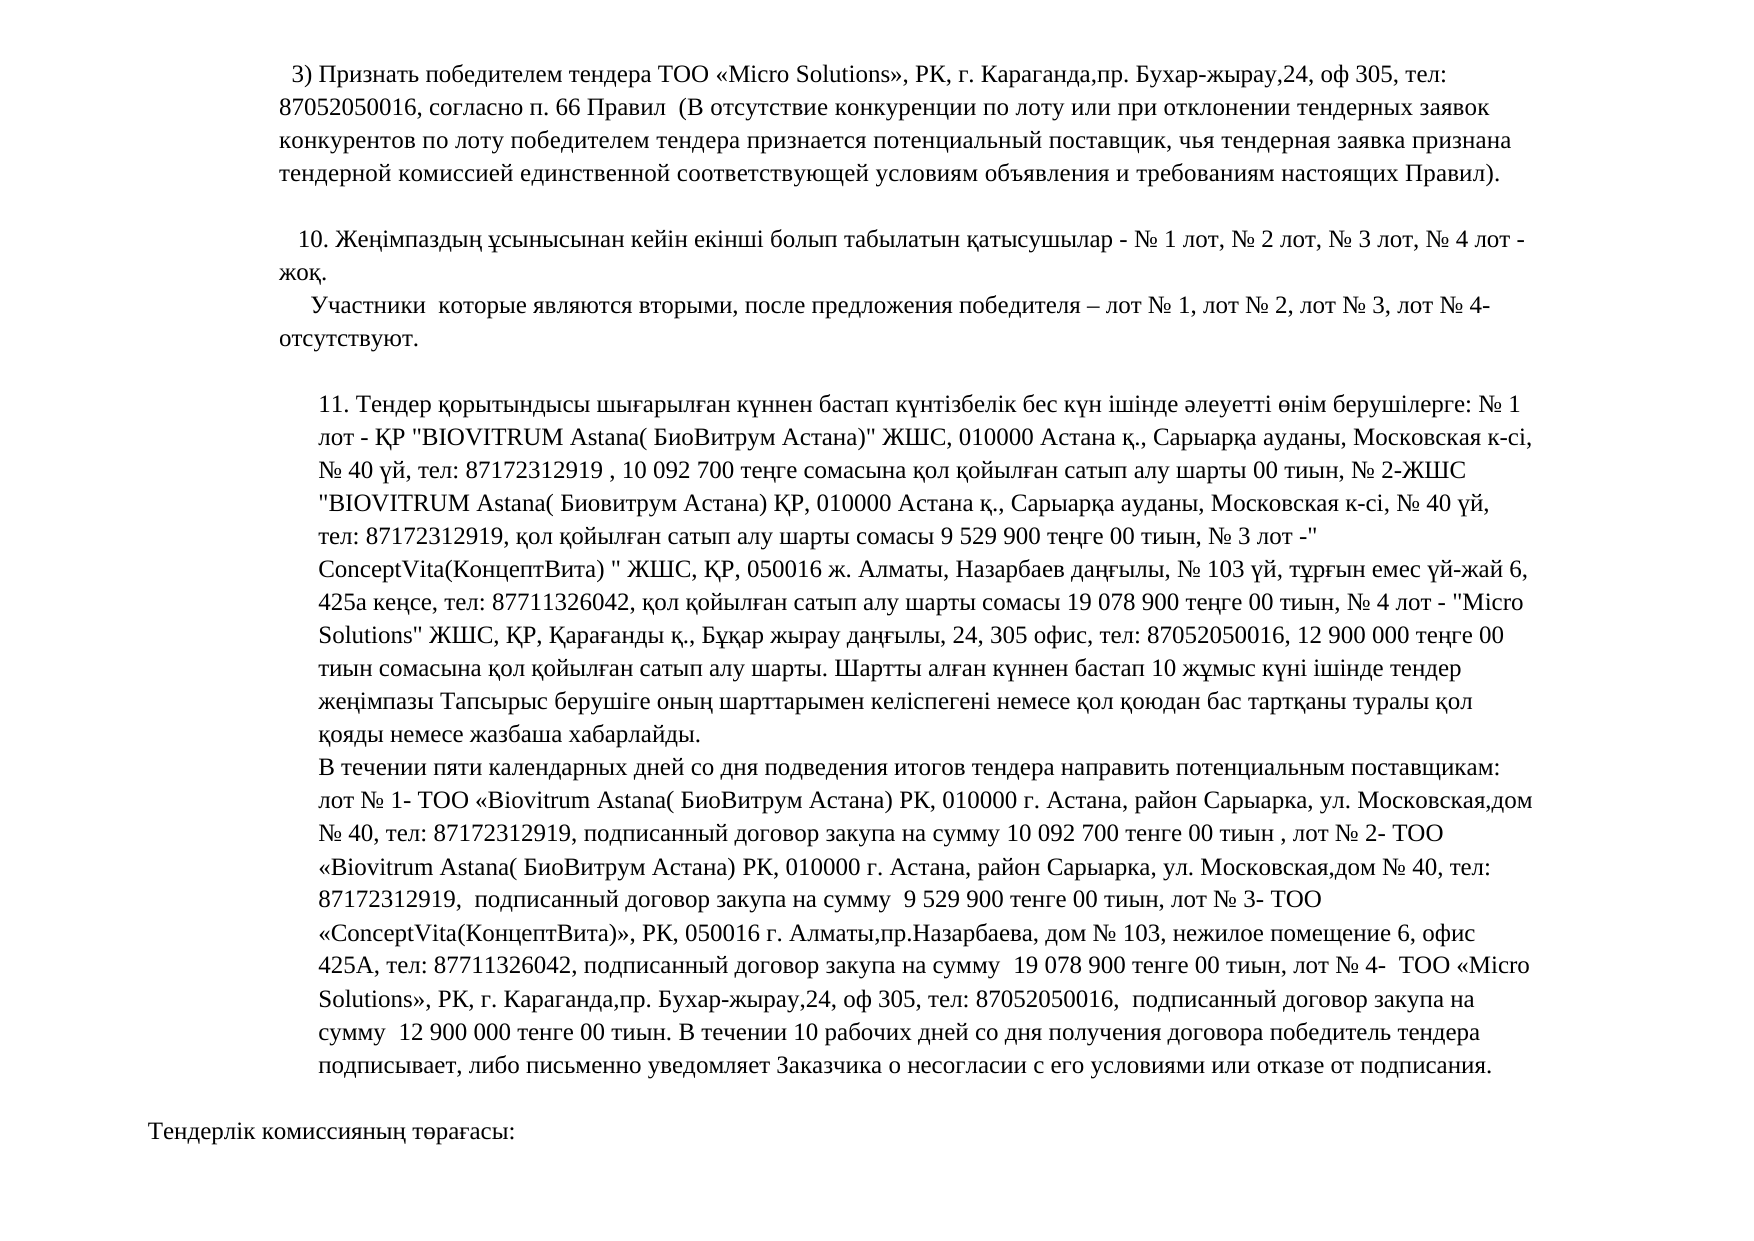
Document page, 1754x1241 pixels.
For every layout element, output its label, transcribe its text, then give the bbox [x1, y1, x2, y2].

list 11. Тендер қорытындысы шығарылған күннен бастап күнтізбелік бес күн ішінде әлеуетті өнім берушілерге: № 1 лот - ҚР "BIOVITRUM Astana( БиоВитрум Астана)" ЖШС, 010000 Астана қ., Сарыарқа ауданы, Московская к-сі, № 40 үй, тел: 87172312919 , 10 092 700 теңге сомасына қол қойылған сатып алу шарты 00 тиын, № 2-ЖШС "BIOVITRUM Astana( Биовитрум Астана) ҚР, 010000 Астана қ., Сарыарқа ауданы, Московская к-сі, № 40 үй, тел: 87172312919, қол қойылған сатып алу шарты сомасы 9 529 900 теңге 00 тиын, № 3 лот -" ConceptVita(КонцептВита) " ЖШС, ҚР, 050016 ж. Алматы, Назарбаев даңғылы, № 103 үй, тұрғын емес үй-жай 6, 425а кеңсе, тел: 87711326042, қол қойылған сатып алу шарты сомасы 19 078 900 теңге 00 тиын, № 4 лот - "Micro Solutions" ЖШС, ҚР, Қарағанды қ., Бұқар жырау даңғылы, 24, 305 офис, тел: 87052050016, 12 900 000 теңге 00 тиын сомасына қол қойылған сатып алу шарты. Шартты алған күннен бастап 10 жұмыс күні ішінде тендер жеңімпазы Тапсырыс берушіге оның шарттарымен келіспегені немесе қол қоюдан бас тартқаны туралы қол қояды немесе жазбаша хабарлайды. [318, 389, 1536, 748]
text Тендерлік комиссияның төрағасы: [148, 1116, 1536, 1144]
list 10. Жеңімпаздың ұсынысынан кейін екінші болып табылатын қатысушылар - № 1 лот, № 2 лот, № 3 лот, № 4 лот -жоқ. [279, 224, 1536, 286]
list В течении пяти календарных дней со дня подведения итогов тендера направить потенциальным поставщикам: лот № 1- ТОО «Biovitrum Astana( БиоВитрум Астана) РК, 010000 г. Астана, район Сарыарка, ул. Московская,дом № 40, тел: 87172312919, подписанный договор закупа на сумму 10 092 700 тенге 00 тиын , лот № 2- ТОО «Biovitrum Astana( БиоВитрум Астана) РК, 010000 г. Астана, район Сарыарка, ул. Московская,дом № 40, тел: 87172312919, подписанный договор закупа на сумму 9 529 900 тенге 00 тиын, лот № 3- ТОО «ConceptVita(КонцептВита)», РК, 050016 г. Алматы,пр.Назарбаева, дом № 103, нежилое помещение 6, офис 425А, тел: 87711326042, подписанный договор закупа на сумму 19 078 900 тенге 00 тиын, лот № 4- ТОО «Micro Solutions», РК, г. Караганда,пр. Бухар-жырау,24, оф 305, тел: 87052050016, подписанный договор закупа на сумму 12 900 000 тенге 00 тиын. В течении 10 рабочих дней со дня получения договора победитель тендера подписывает, либо письменно уведомляет Заказчика о несогласии с его условиями или отказе от подписания. [318, 752, 1536, 1078]
list 3) Признать победителем тендера ТОО «Micro Solutions», РК, г. Караганда,пр. Бухар-жырау,24, оф 305, тел: 87052050016, согласно п. 66 Правил (В отсутствие конкуренции по лоту или при отклонении тендерных заявок конкурентов по лоту победителем тендера признается потенциальный поставщик, чья тендерная заявка признана тендерной комиссией единственной соответствующей условиям объявления и требованиям настоящих Правил). [279, 59, 1536, 187]
list Участники которые являются вторыми, после предложения победителя – лот № 1, лот № 2, лот № 3, лот № 4-отсутствуют. [279, 290, 1536, 352]
